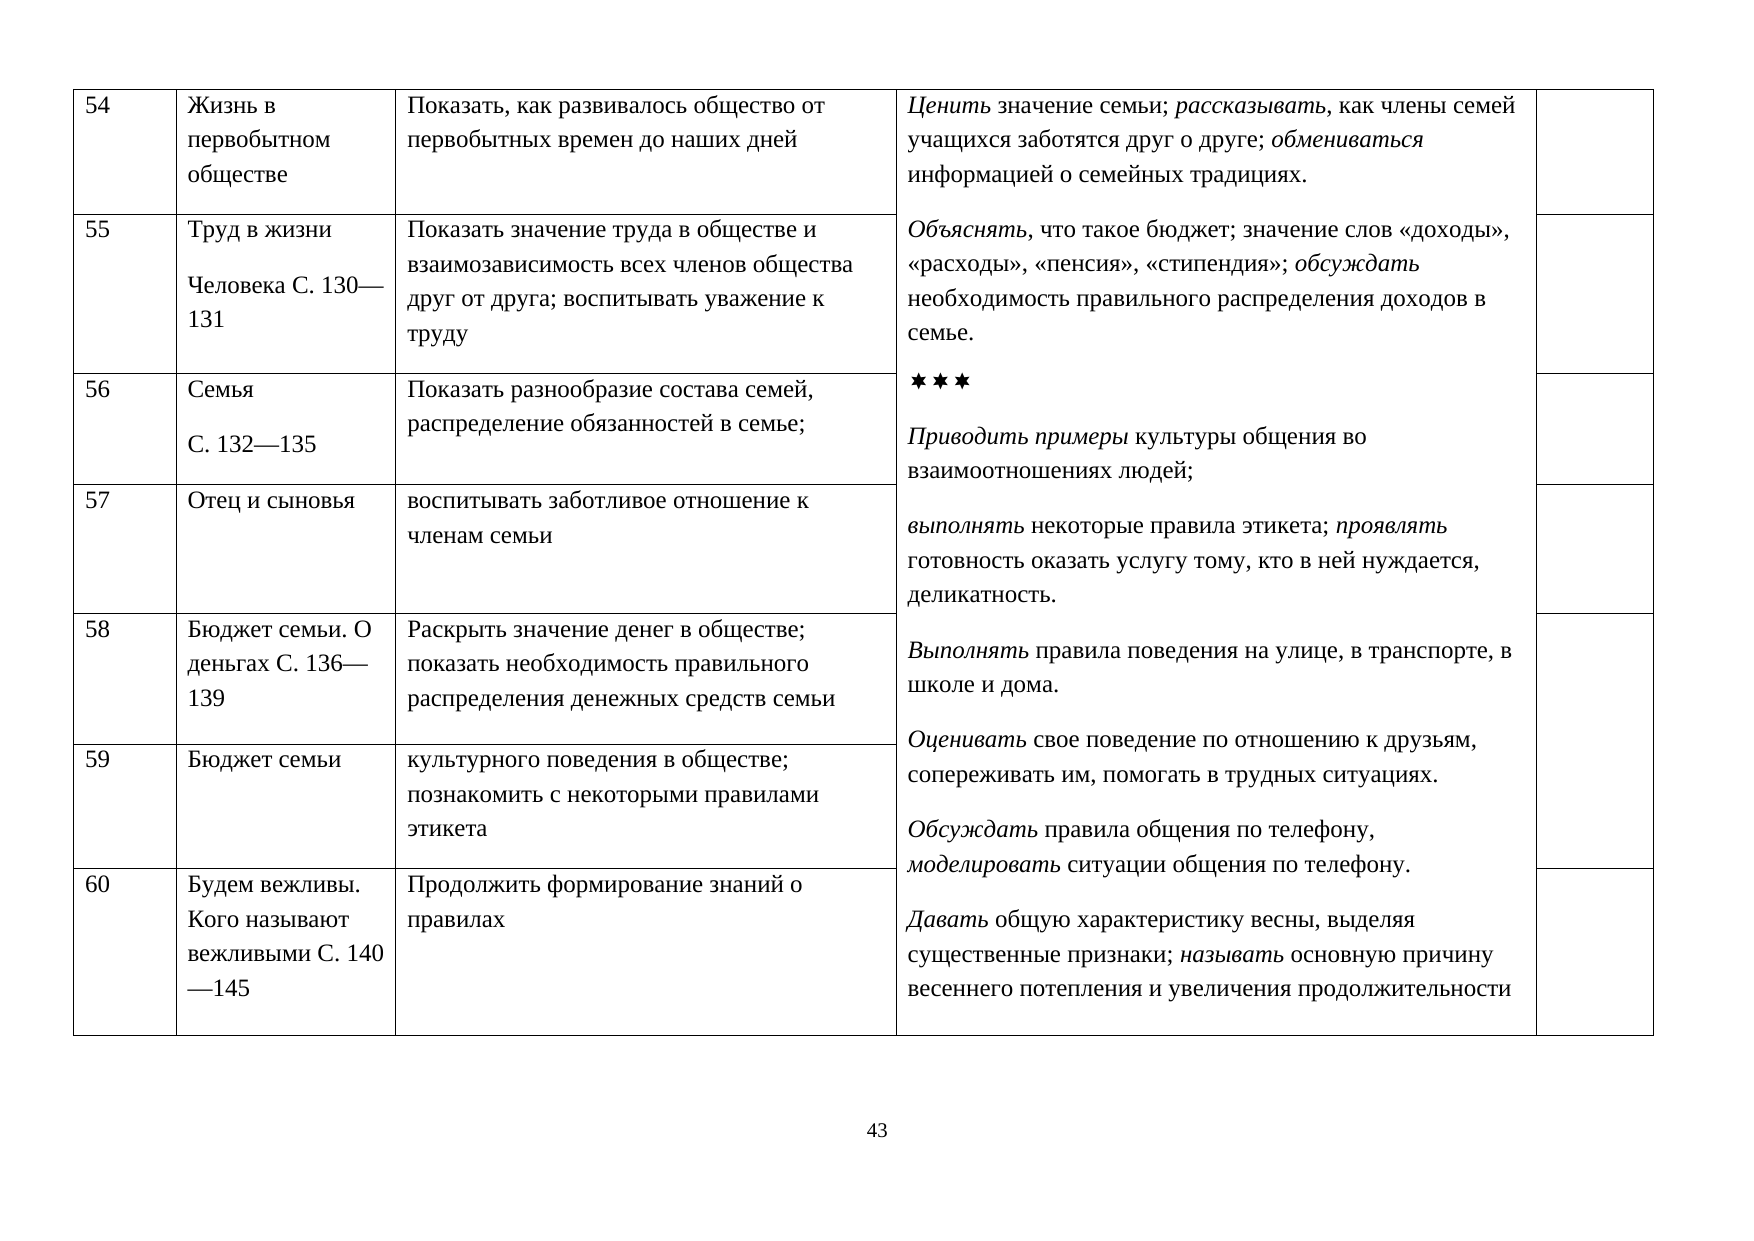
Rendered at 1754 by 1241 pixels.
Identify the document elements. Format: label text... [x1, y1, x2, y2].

table_cell Показать разнообразие состава семей, распределение обязанностей в семье; [396, 374, 896, 484]
table_cell Будем вежливы. Кого называют вежливыми С. 140—145 [177, 869, 395, 1035]
table_cell Показать значение труда в обществе и взаимозависимость всех членов общества друг от друга; воспитывать уважение к труду [396, 215, 896, 373]
table_cell 60 [74, 869, 176, 1035]
table_cell Бюджет семьи [177, 745, 395, 868]
table_cell [1537, 215, 1653, 373]
table_cell Труд в жизни Человека С. 130—131 [177, 215, 395, 373]
table_cell [1537, 614, 1653, 868]
table_cell [1537, 869, 1653, 1035]
table_cell Раскрыть значение денег в обществе; показать необходимость правильного распределения денежных средств семьи [396, 614, 896, 743]
table_cell Жизнь в первобытном обществе [177, 90, 395, 213]
table_cell 54 [74, 90, 176, 213]
table_cell Отец и сыновья [177, 485, 395, 613]
table_cell 59 [74, 745, 176, 868]
table_cell Показать, как развивалось общество от первобытных времен до наших дней [396, 90, 896, 213]
table_cell культурного поведения в обществе; познакомить с некоторыми правилами этикета [396, 745, 896, 868]
table_cell Бюджет семьи. О деньгах С. 136—139 [177, 614, 395, 743]
table_cell Семья С. 132—135 [177, 374, 395, 484]
table_cell [1537, 90, 1653, 213]
table_cell 55 [74, 215, 176, 373]
table_cell [1537, 485, 1653, 613]
table_cell 56 [74, 374, 176, 484]
table_cell воспитывать заботливое отношение к членам семьи [396, 485, 896, 613]
table_cell Продолжить формирование знаний о правилах [396, 869, 896, 1035]
table_cell [1537, 374, 1653, 484]
table_cell 57 [74, 485, 176, 613]
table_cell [897, 90, 1536, 1035]
table_cell 58 [74, 614, 176, 743]
